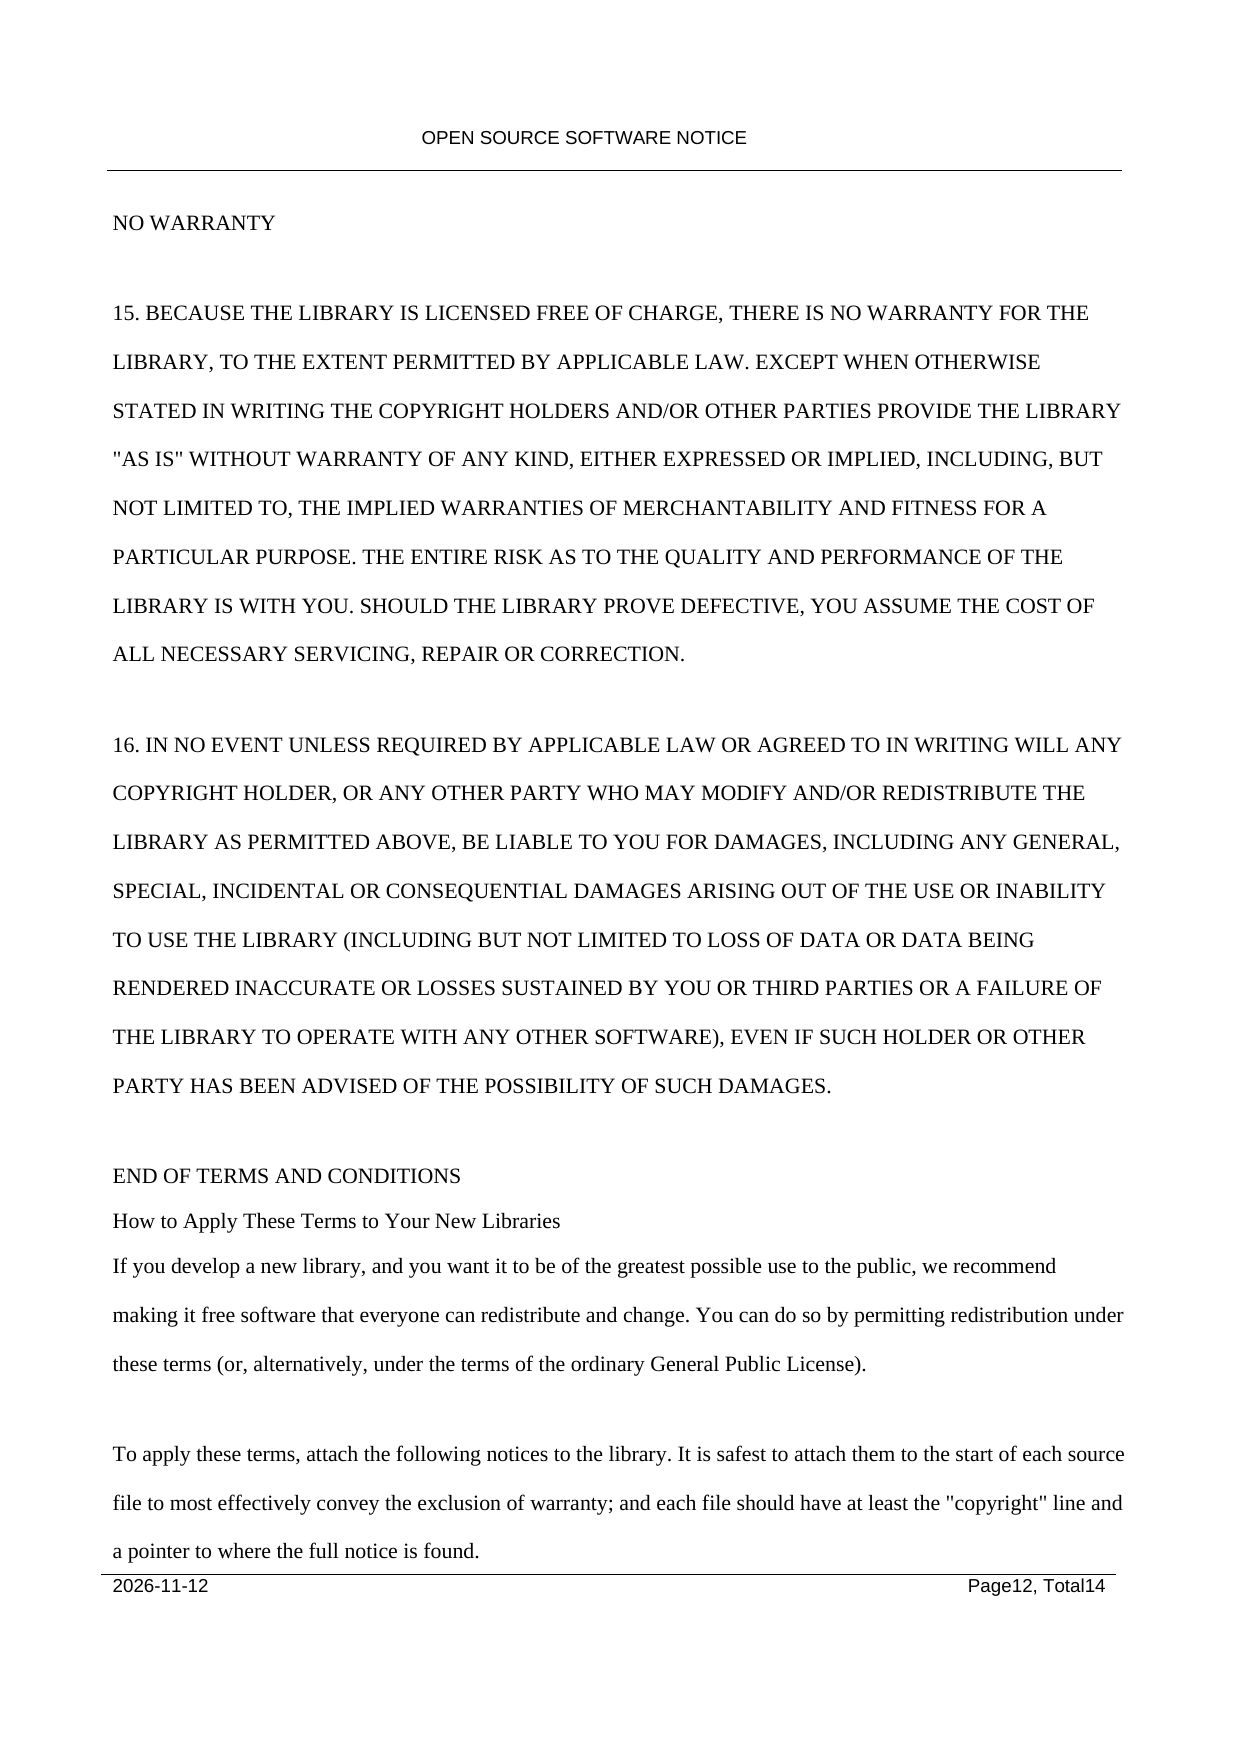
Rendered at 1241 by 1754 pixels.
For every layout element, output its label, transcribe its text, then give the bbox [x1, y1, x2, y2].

text 15. BECAUSE THE LIBRARY IS LICENSED FREE OF CHARGE, THERE IS NO WARRANTY FOR THE LIBRARY, TO THE EXTENT PERMITTED BY APPLICABLE LAW. EXCEPT WHEN OTHERWISE STATED IN WRITING THE COPYRIGHT HOLDERS AND/OR OTHER PARTIES PROVIDE THE LIBRARY "AS IS" WITHOUT WARRANTY OF ANY KIND, EITHER EXPRESSED OR IMPLIED, INCLUDING, BUT NOT LIMITED TO, THE IMPLIED WARRANTIES OF MERCHANTABILITY AND FITNESS FOR A PARTICULAR PURPOSE. THE ENTIRE RISK AS TO THE QUALITY AND PERFORMANCE OF THE LIBRARY IS WITH YOU. SHOULD THE LIBRARY PROVE DEFECTIVE, YOU ASSUME THE COST OF ALL NECESSARY SERVICING, REPAIR OR CORRECTION. [112, 297, 1128, 670]
text How to Apply These Terms to Your New Libraries [112, 1204, 1128, 1237]
text NO WARRANTY [112, 206, 1128, 239]
text END OF TERMS AND CONDITIONS [112, 1159, 1128, 1192]
text 16. IN NO EVENT UNLESS REQUIRED BY APPLICABLE LAW OR AGREED TO IN WRITING WILL ANY COPYRIGHT HOLDER, OR ANY OTHER PARTY WHO MAY MODIFY AND/OR REDISTRIBUTE THE LIBRARY AS PERMITTED ABOVE, BE LIABLE TO YOU FOR DAMAGES, INCLUDING ANY GENERAL, SPECIAL, INCIDENTAL OR CONSEQUENTIAL DAMAGES ARISING OUT OF THE USE OR INABILITY TO USE THE LIBRARY (INCLUDING BUT NOT LIMITED TO LOSS OF DATA OR DATA BEING RENDERED INACCURATE OR LOSSES SUSTAINED BY YOU OR THIRD PARTIES OR A FAILURE OF THE LIBRARY TO OPERATE WITH ANY OTHER SOFTWARE), EVEN IF SUCH HOLDER OR OTHER PARTY HAS BEEN ADVISED OF THE POSSIBILITY OF SUCH DAMAGES. [112, 728, 1128, 1102]
text To apply these terms, attach the following notices to the library. It is safest to attach them to the start of each source file to most effectively convey the exclusion of warranty; and each file should have at least the "copyright" line and a pointer to where the full notice is found. [112, 1437, 1128, 1567]
text If you develop a new library, and you want it to be of the greatest possible use to the public, we recommend making it free software that everyone can redistribute and change. You can do so by permitting redistribution under these terms (or, alternatively, under the terms of the ordinary General Public License). [112, 1250, 1128, 1380]
